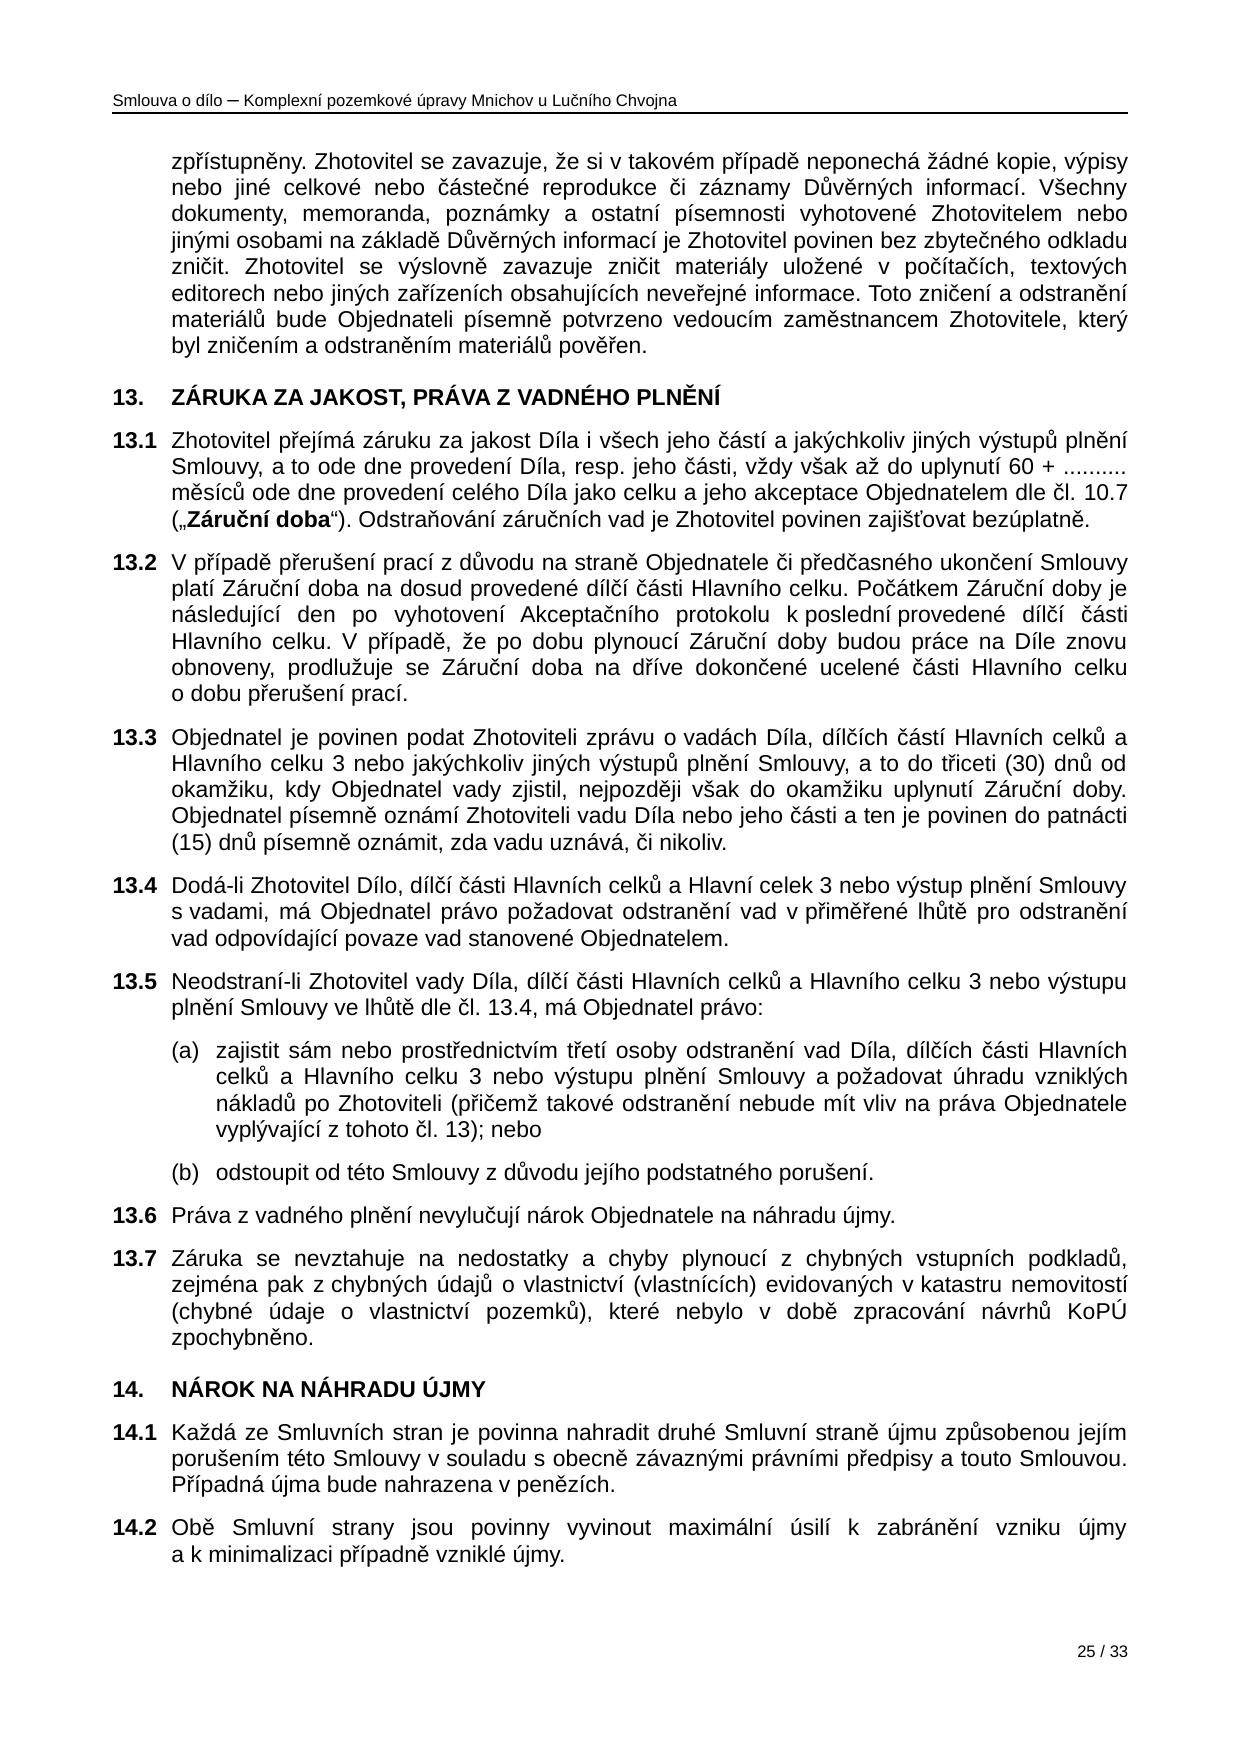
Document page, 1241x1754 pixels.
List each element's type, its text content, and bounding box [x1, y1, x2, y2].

text V případě přerušení prací z důvodu na straně Objednatele či předčasného ukončení Smlouvy platí Záruční doba na dosud provedené dílčí části Hlavního celku. Počátkem Záruční doby je následující den po vyhotovení Akceptačního protokolu k poslední provedené dílčí části Hlavního celku. V případě, že po dobu plynoucí Záruční doby budou práce na Díle znovu obnoveny, prodlužuje se Záruční doba na dříve dokončené ucelené části Hlavního celku o dobu přerušení prací. [112, 549, 1128, 707]
text Záruka se nevztahuje na nedostatky a chyby plynoucí z chybných vstupních podkladů, zejména pak z chybných údajů o vlastnictví (vlastnících) evidovaných v katastru nemovitostí (chybné údaje o vlastnictví pozemků), které nebylo v době zpracování návrhů KoPÚ zpochybněno. [112, 1245, 1128, 1351]
text Objednatel je povinen podat Zhotoviteli zprávu o vadách Díla, dílčích částí Hlavních celků a Hlavního celku 3 nebo jakýchkoliv jiných výstupů plnění Smlouvy, a to do třiceti (30) dnů od okamžiku, kdy Objednatel vady zjistil, nejpozději však do okamžiku uplynutí Záruční doby. Objednatel písemně oznámí Zhotoviteli vadu Díla nebo jeho části a ten je povinen do patnácti (15) dnů písemně oznámit, zda vadu uznává, či nikoliv. [112, 723, 1128, 855]
text odstoupit od této Smlouvy z důvodu jejího podstatného porušení. [171, 1159, 1128, 1185]
list zajistit sám nebo prostřednictvím třetí osoby odstranění vad Díla, dílčích části Hlavních celků a Hlavního celku 3 nebo výstupu plnění Smlouvy a požadovat úhradu vzniklých nákladů po Zhotoviteli (přičemž takové odstranění nebude mít vliv na práva Objednatele vyplývající z tohoto čl. 13); nebo [171, 1037, 1128, 1142]
text Práva z vadného plnění nevylučují nárok Objednatele na náhradu újmy. [112, 1202, 1128, 1228]
text Neodstraní-li Zhotovitel vady Díla, dílčí části Hlavních celků a Hlavního celku 3 nebo výstupu plnění Smlouvy ve lhůtě dle čl. 13.4, má Objednatel právo: [112, 968, 1128, 1020]
text Obě Smluvní strany jsou povinny vyvinout maximální úsilí k zabránění vzniku újmy a k minimalizaci případně vzniklé újmy. [112, 1514, 1128, 1567]
text Dodá-li Zhotovitel Dílo, dílčí části Hlavních celků a Hlavní celek 3 nebo výstup plnění Smlouvy s vadami, má Objednatel právo požadovat odstranění vad v přiměřené lhůtě pro odstranění vad odpovídající povaze vad stanovené Objednatelem. [112, 872, 1128, 951]
text Každá ze Smluvních stran je povinna nahradit druhé Smluvní straně újmu způsobenou jejím porušením této Smlouvy v souladu s obecně závaznými právními předpisy a touto Smlouvou. Případná újma bude nahrazena v penězích. [112, 1418, 1128, 1498]
text Nárok na náhradu újmy [112, 1376, 1128, 1402]
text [112, 148, 1128, 358]
text Zhotovitel přejímá záruku za jakost Díla i všech jeho částí a jakýchkoliv jiných výstupů plnění Smlouvy, a to ode dne provedení Díla, resp. jeho části, vždy však až do uplynutí 60 + .......... měsíců ode dne provedení celého Díla jako celku a jeho akceptace Objednatelem dle čl. 10.7 („Záruční doba“). Odstraňování záručních vad je Zhotovitel povinen zajišťovat bezúplatně. [112, 427, 1128, 532]
text Záruka za jakost, práva z vadného plnění [112, 383, 1128, 410]
